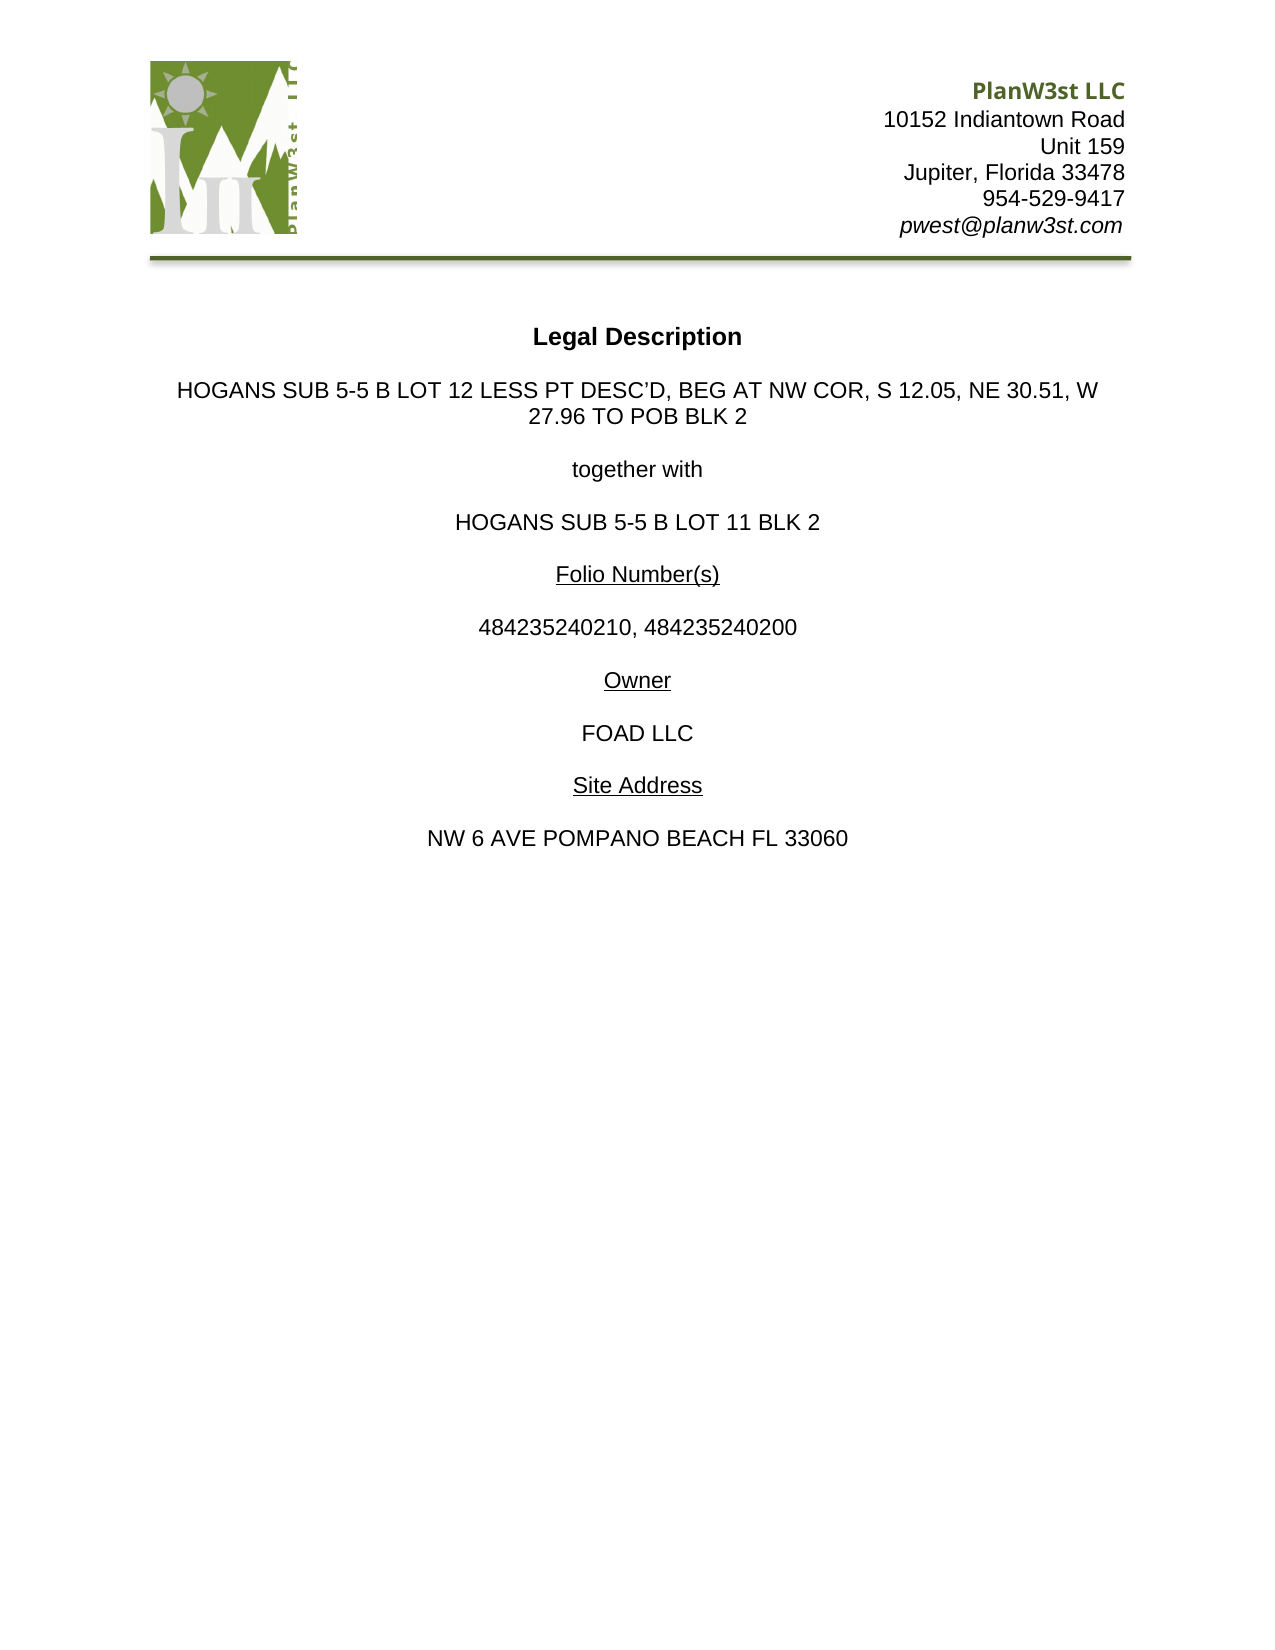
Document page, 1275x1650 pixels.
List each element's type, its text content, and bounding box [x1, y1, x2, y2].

text HOGANS SUB 5-5 B LOT 11 BLK 2 [150, 509, 1125, 535]
text NW 6 AVE POMPANO BEACH FL 33060 [150, 825, 1125, 851]
text Legal Description [150, 322, 1125, 351]
text Owner [150, 667, 1125, 693]
picture [150, 61, 297, 233]
text FOAD LLC [150, 719, 1125, 746]
text 484235240210, 484235240200 [150, 614, 1125, 641]
text together with [150, 456, 1125, 482]
text HOGANS SUB 5-5 B LOT 12 LESS PT DESC’D, BEG AT NW COR, S 12.05, NE 30.51, W 27.96 TO POB BLK 2 [150, 377, 1125, 430]
text Folio Number(s) [150, 561, 1125, 588]
text Site Address [150, 772, 1125, 799]
